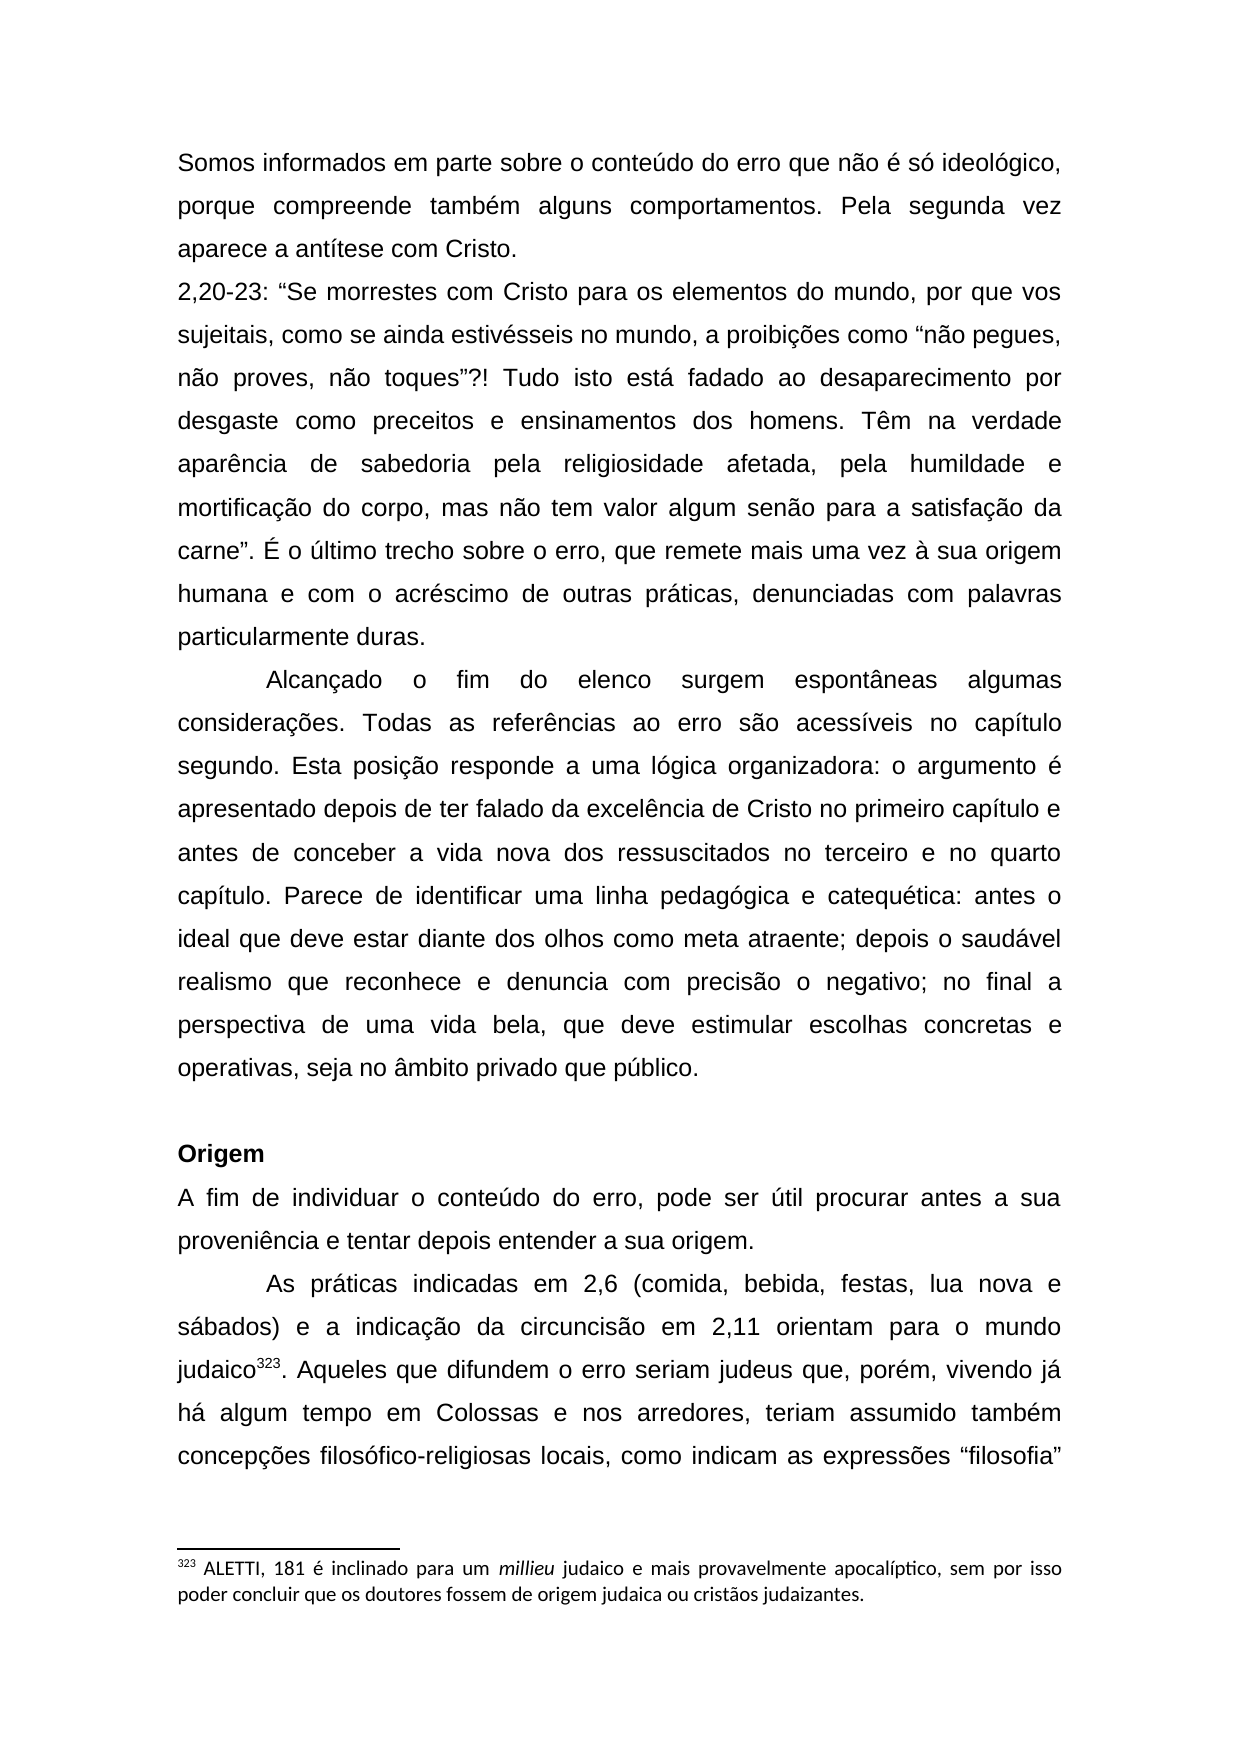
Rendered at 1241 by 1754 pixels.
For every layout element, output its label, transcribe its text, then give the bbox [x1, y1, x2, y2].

text Origem [177, 1139, 1063, 1168]
text Alcançado o fim do elenco surgem espontâneas algumas considerações. Todas as referências ao erro são acessíveis no capítulo segundo. Esta posição responde a uma lógica organizadora: o argumento é apresentado depois de ter falado da excelência de Cristo no primeiro capítulo e antes de conceber a vida nova dos ressuscitados no terceiro e no quarto capítulo. Parece de identificar uma linha pedagógica e catequética: antes o ideal que deve estar diante dos olhos como meta atraente; depois o saudável realismo que reconhece e denuncia com precisão o negativo; no final a perspectiva de uma vida bela, que deve estimular escolhas concretas e operativas, seja no âmbito privado que público. [177, 665, 1063, 1082]
text 2,20-23: “Se morrestes com Cristo para os elementos do mundo, por que vos sujeitais, como se ainda estivésseis no mundo, a proibições como “não pegues, não proves, não toques”?! Tudo isto está fadado ao desaparecimento por desgaste como preceitos e ensinamentos dos homens. Têm na verdade aparência de sabedoria pela religiosidade afetada, pela humildade e mortificação do corpo, mas não tem valor algum senão para a satisfação da carne”. É o último trecho sobre o erro, que remete mais uma vez à sua origem humana e com o acréscimo de outras práticas, denunciadas com palavras particularmente duras. [177, 277, 1063, 651]
text A fim de individuar o conteúdo do erro, pode ser útil procurar antes a sua proveniência e tentar depois entender a sua origem. [177, 1183, 1063, 1254]
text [177, 1269, 1063, 1470]
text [177, 148, 1063, 263]
